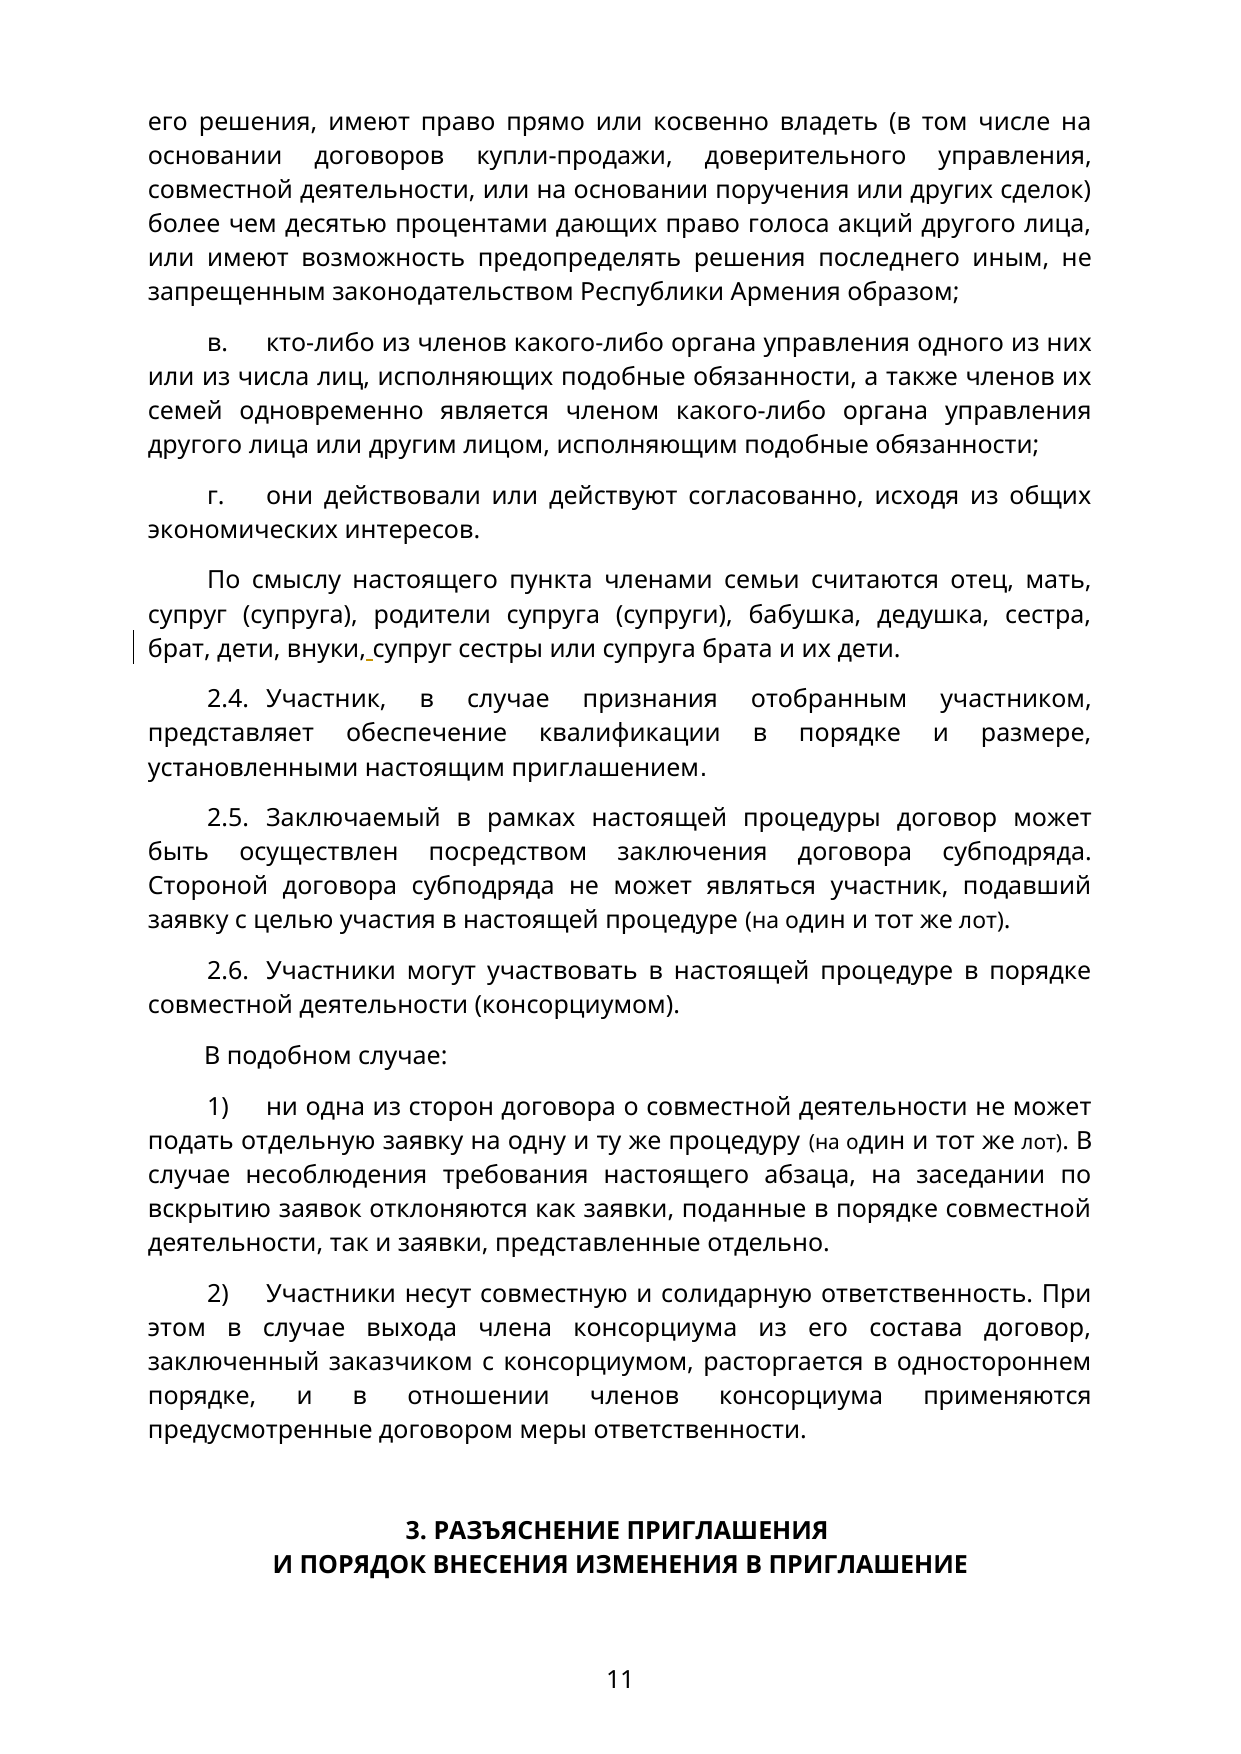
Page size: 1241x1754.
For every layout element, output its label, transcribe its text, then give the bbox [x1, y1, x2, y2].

text По смыслу настоящего пункта членами семьи считаются отец, мать, супруг (супруга), родители супруга (супруги), бабушка, дедушка, сестра, брат, дети, внуки,супруг сестры или супруга брата и их дети. [148, 562, 1092, 664]
text 2.6. Участники могут участвовать в настоящей процедуре в порядке совместной деятельности (консорциумом). [148, 953, 1092, 1021]
text 2.5. Заключаемый в рамках настоящей процедуры договор может быть осуществлен посредством заключения договора субподряда. Стороной договора субподряда не может являться участник, подавший заявку с целью участия в настоящей процедуре (на один и тот же лот). [148, 800, 1092, 936]
text г. они действовали или действуют согласованно, исходя из общих экономических интересов. [148, 477, 1092, 546]
text 1) ни одна из сторон договора о совместной деятельности не может подать отдельную заявку на одну и ту же процедуру (на один и тот же лот). В случае несоблюдения требования настоящего абзаца, на заседании по вскрытию заявок отклоняются как заявки, поданные в порядке совместной деятельности, так и заявки, представленные отдельно. [148, 1088, 1092, 1259]
text В подобном случае: [148, 1038, 1092, 1072]
text 2.4. Участник, в случае признания отобранным участником, представляет обеспечение квалификации в порядке и размере, установленными настоящим приглашением. [148, 681, 1092, 783]
text в. кто-либо из членов какого-либо органа управления одного из них или из числа лиц, исполняющих подобные обязанности, а также членов их семей одновременно является членом какого-либо органа управления другого лица или другим лицом, исполняющим подобные обязанности; [148, 324, 1092, 461]
text 2) Участники несут совместную и солидарную ответственность. При этом в случае выхода члена консорциума из его состава договор, заключенный заказчиком с консорциумом, расторгается в одностороннем порядке, и в отношении членов консорциума применяются предусмотренные договором меры ответственности. [148, 1275, 1092, 1446]
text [148, 103, 1092, 308]
text 3. РАЗЪЯСНЕНИЕ ПРИГЛАШЕНИЯ И ПОРЯДОК ВНЕСЕНИЯ ИЗМЕНЕНИЯ В ПРИГЛАШЕНИЕ [148, 1513, 1092, 1581]
